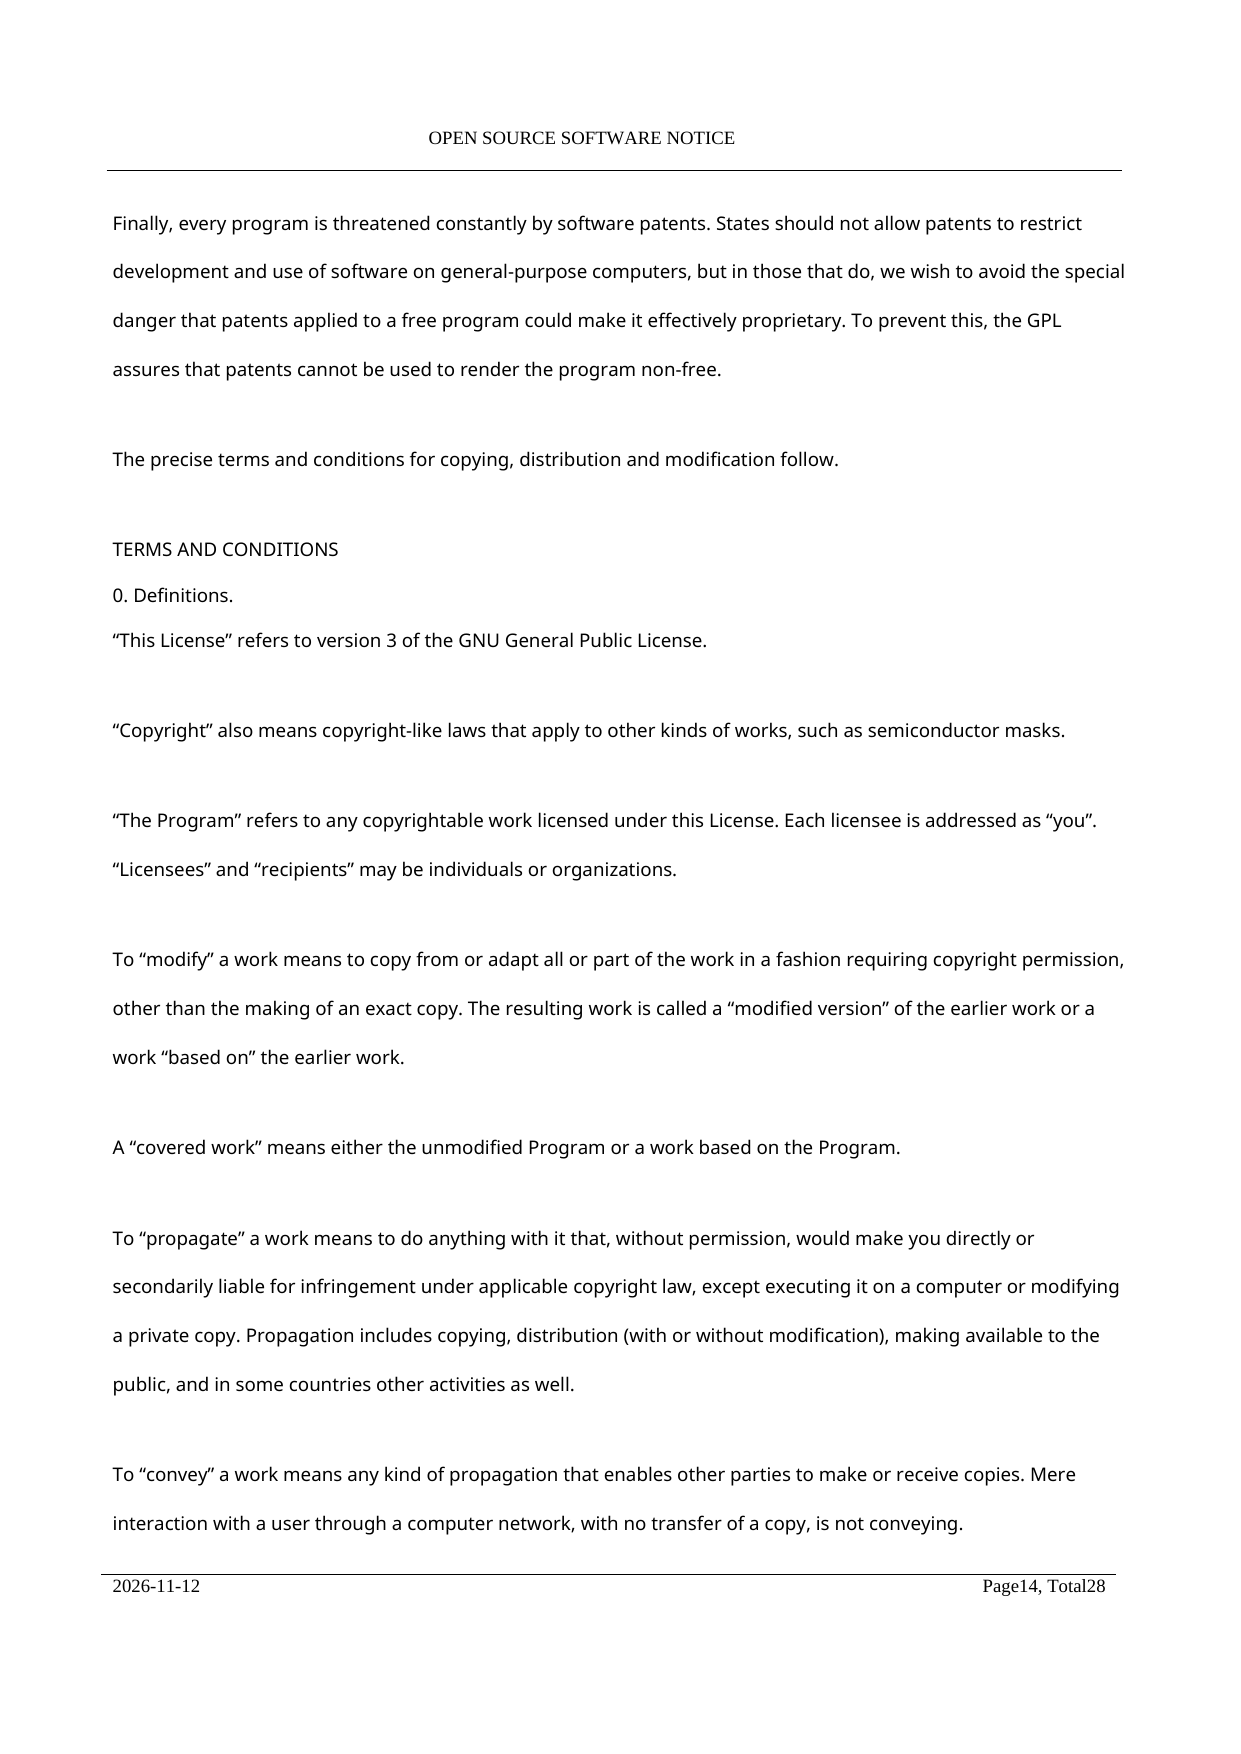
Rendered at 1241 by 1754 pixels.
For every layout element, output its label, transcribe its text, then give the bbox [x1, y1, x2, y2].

text To “convey” a work means any kind of propagation that enables other parties to make or receive copies. Mere interaction with a user through a computer network, with no transfer of a copy, is not conveying. [112, 1458, 1128, 1539]
text A “covered work” means either the unmodified Program or a work based on the Program. [112, 1131, 1128, 1164]
text 0. Definitions. [112, 578, 1128, 611]
text “The Program” refers to any copyrightable work licensed under this License. Each licensee is addressed as “you”. “Licensees” and “recipients” may be individuals or organizations. [112, 804, 1128, 886]
text Finally, every program is threatened constantly by software patents. States should not allow patents to restrict development and use of software on general-purpose computers, but in those that do, we wish to avoid the special danger that patents applied to a free program could make it effectively proprietary. To prevent this, the GPL assures that patents cannot be used to render the program non-free. [112, 206, 1128, 385]
text TERMS AND CONDITIONS [112, 533, 1128, 566]
text To “modify” a work means to copy from or adapt all or part of the work in a fashion requiring copyright permission, other than the making of an exact copy. The resulting work is called a “modified version” of the earlier work or a work “based on” the earlier work. [112, 943, 1128, 1073]
text “This License” refers to version 3 of the GNU General Public License. [112, 624, 1128, 656]
text “Copyright” also means copyright-like laws that apply to other kinds of works, such as semiconductor masks. [112, 714, 1128, 746]
text To “propagate” a work means to do anything with it that, without permission, would make you directly or secondarily liable for infringement under applicable copyright law, except executing it on a computer or modifying a private copy. Propagation includes copying, distribution (with or without modification), making available to the public, and in some countries other activities as well. [112, 1221, 1128, 1400]
text The precise terms and conditions for copying, distribution and modification follow. [112, 443, 1128, 475]
